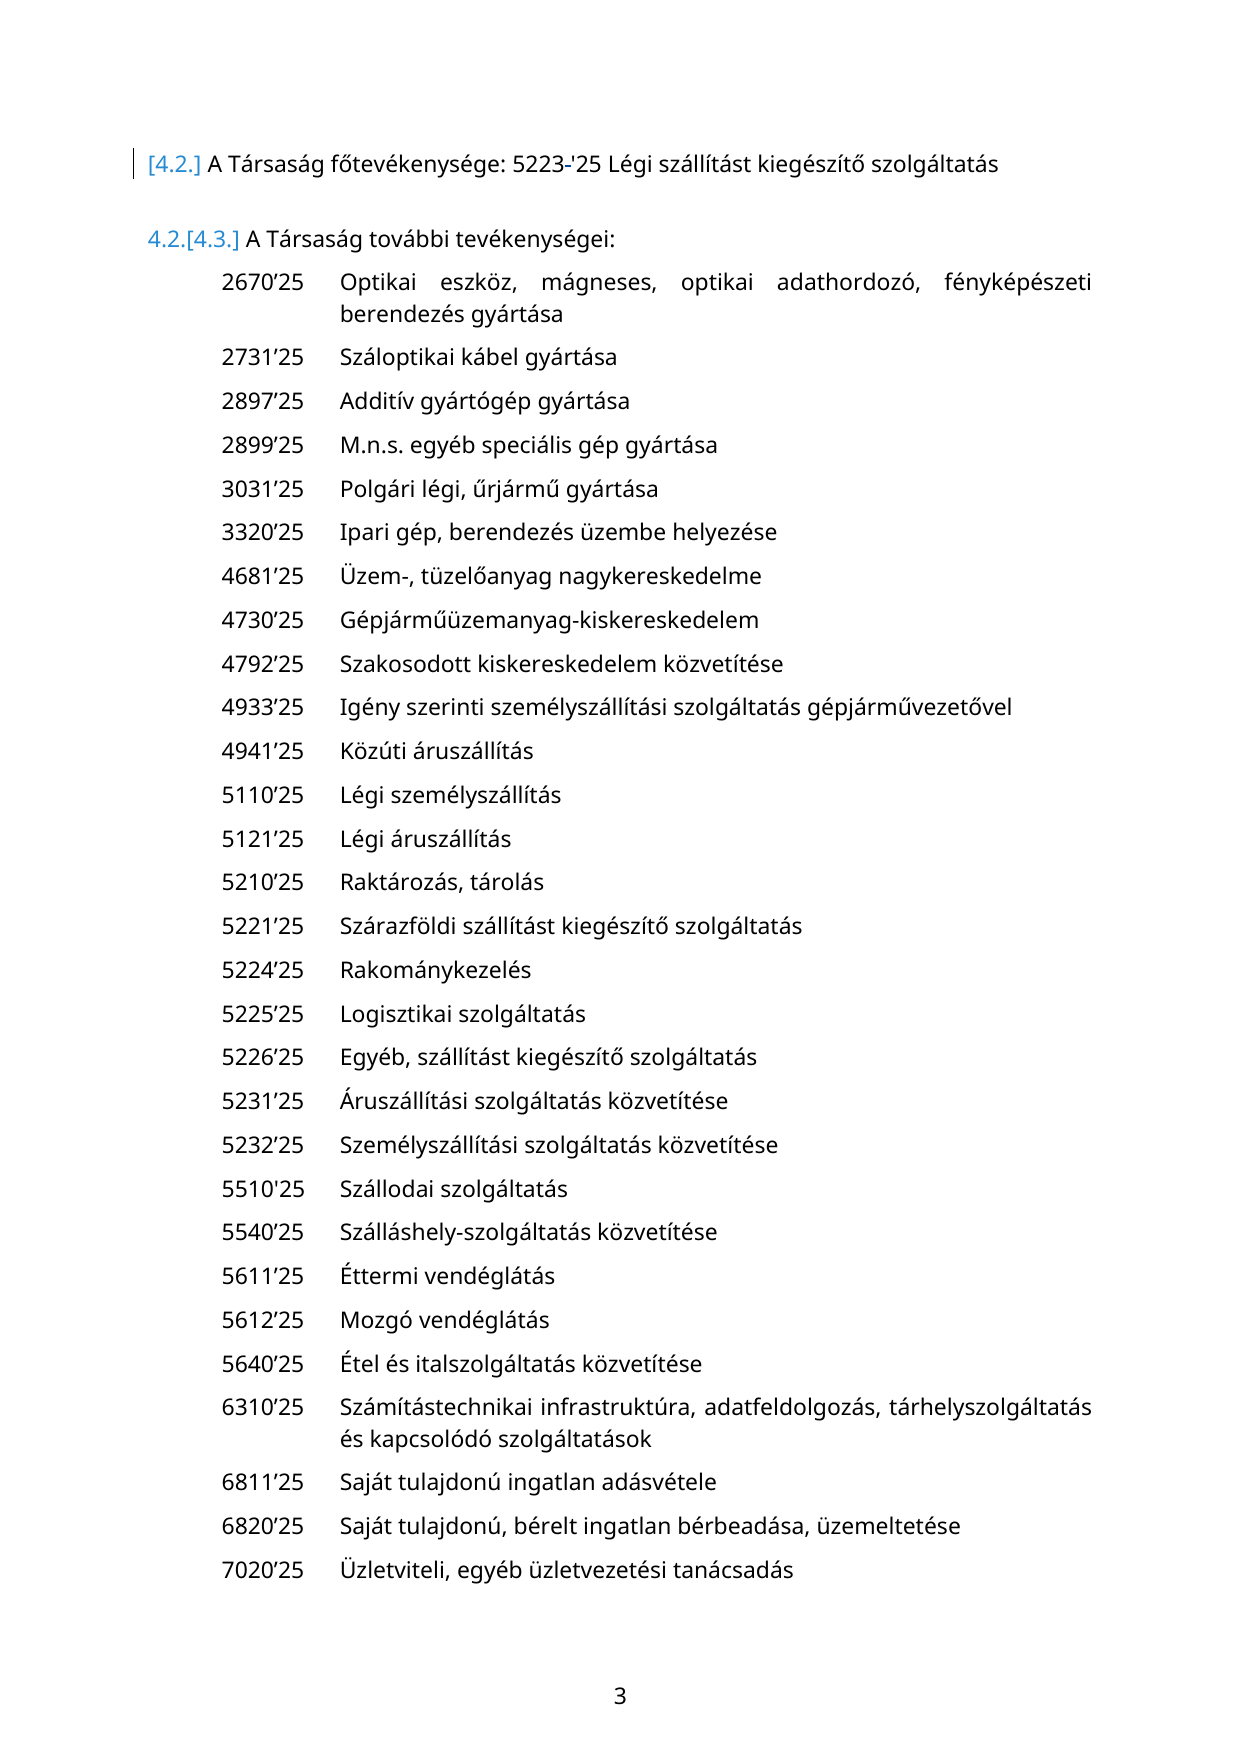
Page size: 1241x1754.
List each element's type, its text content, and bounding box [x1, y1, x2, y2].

text 4730’25 Gépjárműüzemanyag-kiskereskedelem [221, 604, 1093, 635]
list A Társaság további tevékenységei: [148, 223, 1093, 254]
text 5232’25 Személyszállítási szolgáltatás közvetítése [221, 1129, 1093, 1160]
text 5231’25 Áruszállítási szolgáltatás közvetítése [221, 1085, 1093, 1116]
text 5611’25 Éttermi vendéglátás [221, 1260, 1093, 1291]
text 5225’25 Logisztikai szolgáltatás [221, 998, 1093, 1029]
text 5510'25 Szállodai szolgáltatás [221, 1173, 1093, 1204]
text 3320’25 Ipari gép, berendezés üzembe helyezése [221, 516, 1093, 548]
list A Társaság főtevékenysége: 5223'25 Légi szállítást kiegészítő szolgáltatás [148, 148, 1093, 179]
text 5221’25 Szárazföldi szállítást kiegészítő szolgáltatás [221, 910, 1093, 941]
text 5210’25 Raktározás, tárolás [221, 866, 1093, 898]
text 5612’25 Mozgó vendéglátás [221, 1304, 1093, 1335]
text 7020’25 Üzletviteli, egyéb üzletvezetési tanácsadás [221, 1554, 1093, 1585]
text 5110’25 Légi személyszállítás [221, 779, 1093, 810]
text 3031’25 Polgári légi, űrjármű gyártása [221, 473, 1093, 504]
text 5540’25 Szálláshely-szolgáltatás közvetítése [221, 1216, 1093, 1248]
text 5226’25 Egyéb, szállítást kiegészítő szolgáltatás [221, 1041, 1093, 1073]
text 2897’25 Additív gyártógép gyártása [221, 385, 1093, 416]
text 5121’25 Légi áruszállítás [221, 823, 1093, 854]
text 4681’25 Üzem-, tüzelőanyag nagykereskedelme [221, 560, 1093, 591]
text 6811’25 Saját tulajdonú ingatlan adásvétele [221, 1466, 1093, 1498]
text 5224’25 Rakománykezelés [221, 954, 1093, 985]
text 6820’25 Saját tulajdonú, bérelt ingatlan bérbeadása, üzemeltetése [221, 1510, 1093, 1541]
text 4933’25 Igény szerinti személyszállítási szolgáltatás gépjárművezetővel [221, 691, 1093, 723]
text 4792’25 Szakosodott kiskereskedelem közvetítése [221, 648, 1093, 679]
text 2670’25 Optikai eszköz, mágneses, optikai adathordozó, fényképészeti berendezés gyártása [221, 266, 1093, 329]
text 6310’25 Számítástechnikai infrastruktúra, adatfeldolgozás, tárhelyszolgáltatás és kapcsolódó szolgáltatások [221, 1391, 1093, 1454]
text 2731’25 Száloptikai kábel gyártása [221, 341, 1093, 373]
text 5640’25 Étel és italszolgáltatás közvetítése [221, 1348, 1093, 1379]
text 4941’25 Közúti áruszállítás [221, 735, 1093, 766]
text 2899’25 M.n.s. egyéb speciális gép gyártása [221, 429, 1093, 460]
